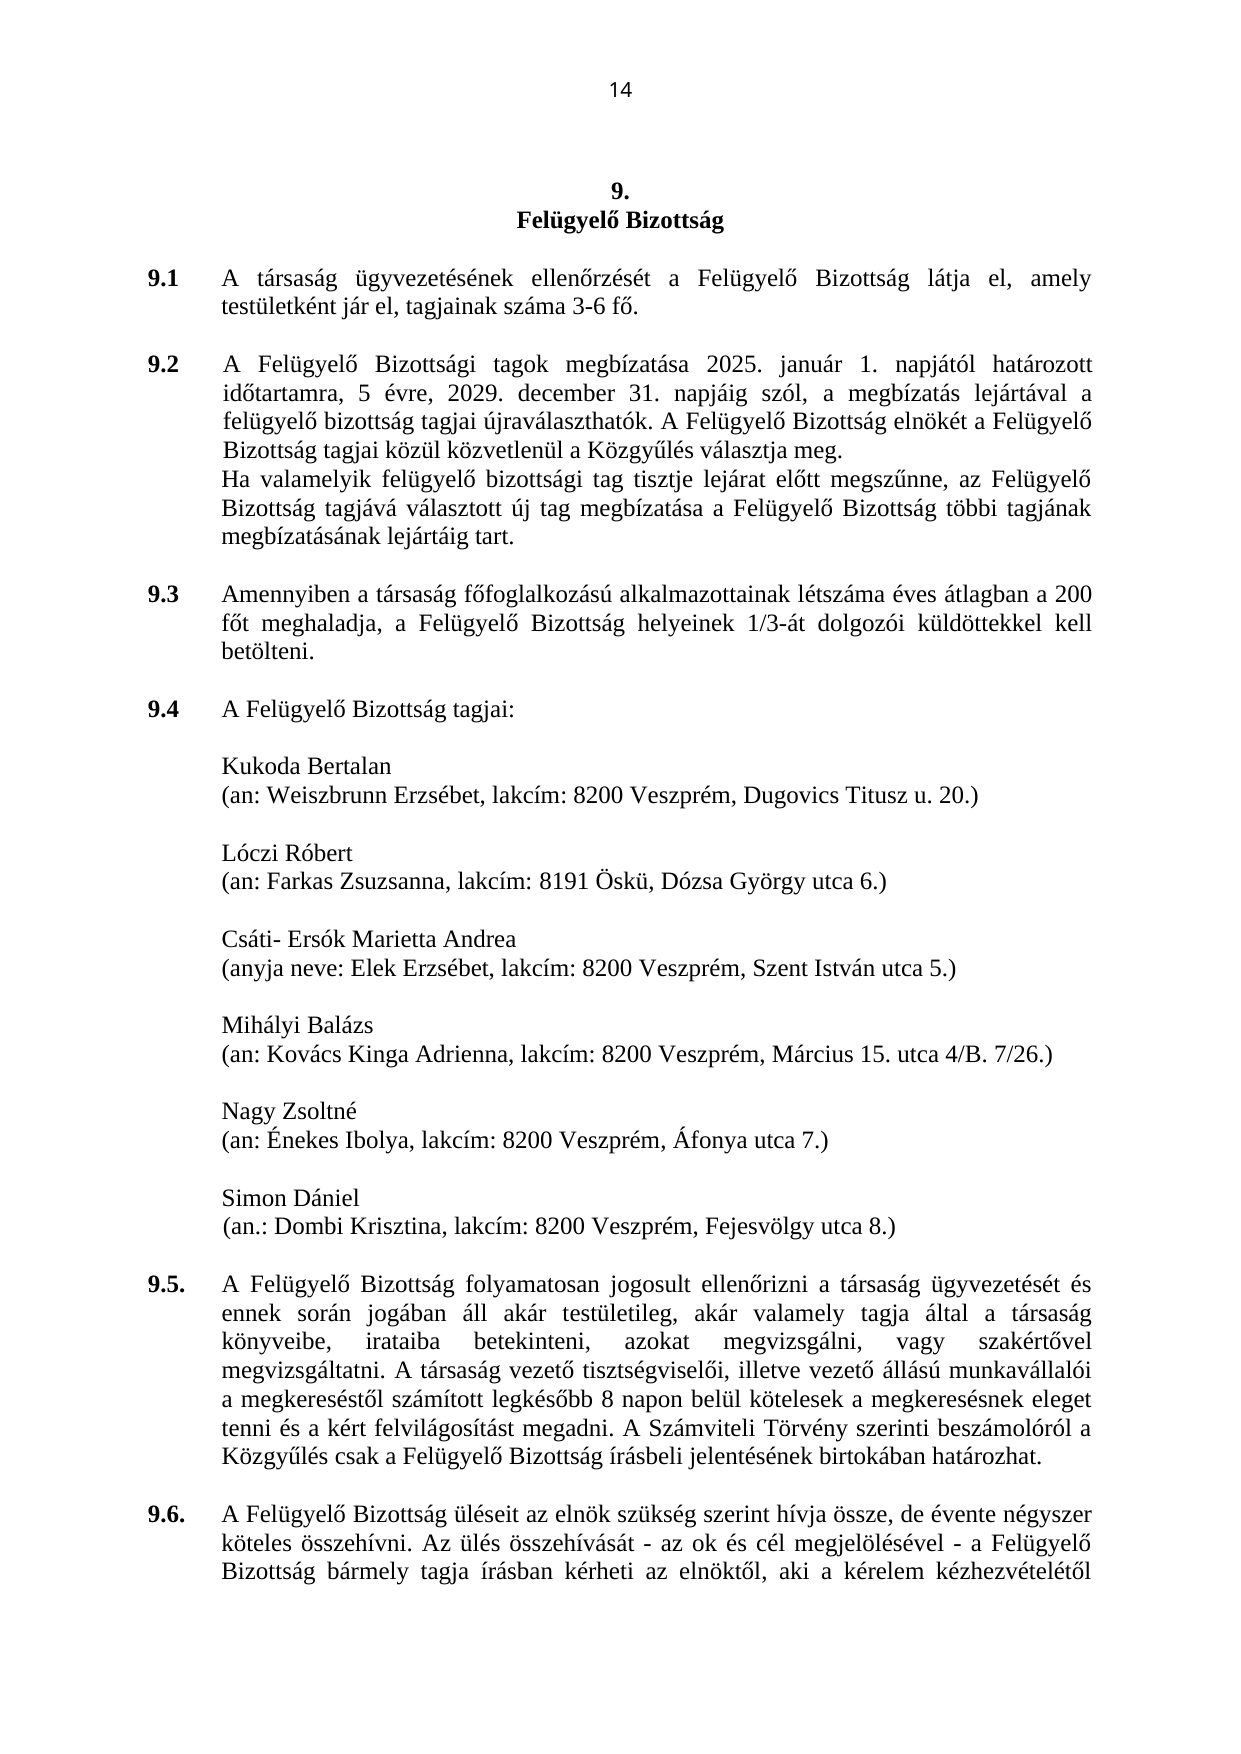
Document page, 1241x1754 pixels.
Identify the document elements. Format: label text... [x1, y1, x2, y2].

text Csáti- Ersók Marietta Andrea [221, 924, 1093, 953]
text (anyja neve: Elek Erzsébet, lakcím: 8200 Veszprém, Szent István utca 5.) [221, 953, 1093, 981]
text Simon Dániel [148, 1183, 1093, 1211]
text 9.5. A Felügyelő Bizottság folyamatosan jogosult ellenőrizni a társaság ügyvezetését és ennek során jogában áll akár testületileg, akár valamely tagja által a társaság könyveibe, irataiba betekinteni, azokat megvizsgálni, vagy szakértővel megvizsgáltatni. A társaság vezető tisztségviselői, illetve vezető állású munkavállalói a megkereséstől számított legkésőbb 8 napon belül kötelesek a megkeresésnek eleget tenni és a kért felvilágosítást megadni. A Számviteli Törvény szerinti beszámolóról a Közgyűlés csak a Felügyelő Bizottság írásbeli jelentésének birtokában határozhat. [148, 1269, 1093, 1470]
text 9. [148, 176, 1093, 205]
text 9.2 A Felügyelő Bizottsági tagok megbízatása 2025. január 1. napjától határozott időtartamra, 5 évre, 2029. december 31. napjáig szól, a megbízatás lejártával a felügyelő bizottság tagjai újraválaszthatók. A Felügyelő Bizottság elnökét a Felügyelő Bizottság tagjai közül közvetlenül a Közgyűlés választja meg. [148, 349, 1093, 464]
text 9.4 A Felügyelő Bizottság tagjai: [148, 694, 1093, 723]
text Felügyelő Bizottság [148, 205, 1093, 234]
text (an: Farkas Zsuzsanna, lakcím: 8191 Öskü, Dózsa György utca 6.) [221, 866, 1093, 895]
text Ha valamelyik felügyelő bizottsági tag tisztje lejárat előtt megszűnne, az Felügyelő Bizottság tagjává választott új tag megbízatása a Felügyelő Bizottság többi tagjának megbízatásának lejártáig tart. [221, 464, 1093, 550]
text Lóczi Róbert [221, 838, 1093, 866]
text 9.3 Amennyiben a társaság főfoglalkozású alkalmazottainak létszáma éves átlagban a 200 főt meghaladja, a Felügyelő Bizottság helyeinek 1/3-át dolgozói küldöttekkel kell betölteni. [148, 579, 1093, 665]
text Mihályi Balázs [185, 1010, 1093, 1039]
text (an: Kovács Kinga Adrienna, lakcím: 8200 Veszprém, Március 15. utca 4/B. 7/26.) [185, 1039, 1093, 1068]
text (an: Énekes Ibolya, lakcím: 8200 Veszprém, Áfonya utca 7.) [221, 1125, 1093, 1154]
text (an.: Dombi Krisztina, lakcím: 8200 Veszprém, Fejesvölgy utca 8.) [223, 1211, 1093, 1240]
text (an: Weiszbrunn Erzsébet, lakcím: 8200 Veszprém, Dugovics Titusz u. 20.) [221, 780, 1093, 809]
text 9.1 A társaság ügyvezetésének ellenőrzését a Felügyelő Bizottság látja el, amely testületként jár el, tagjainak száma 3-6 fő. [148, 263, 1093, 320]
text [148, 1499, 1093, 1585]
text Kukoda Bertalan [185, 751, 1093, 780]
text Nagy Zsoltné [221, 1096, 1093, 1125]
